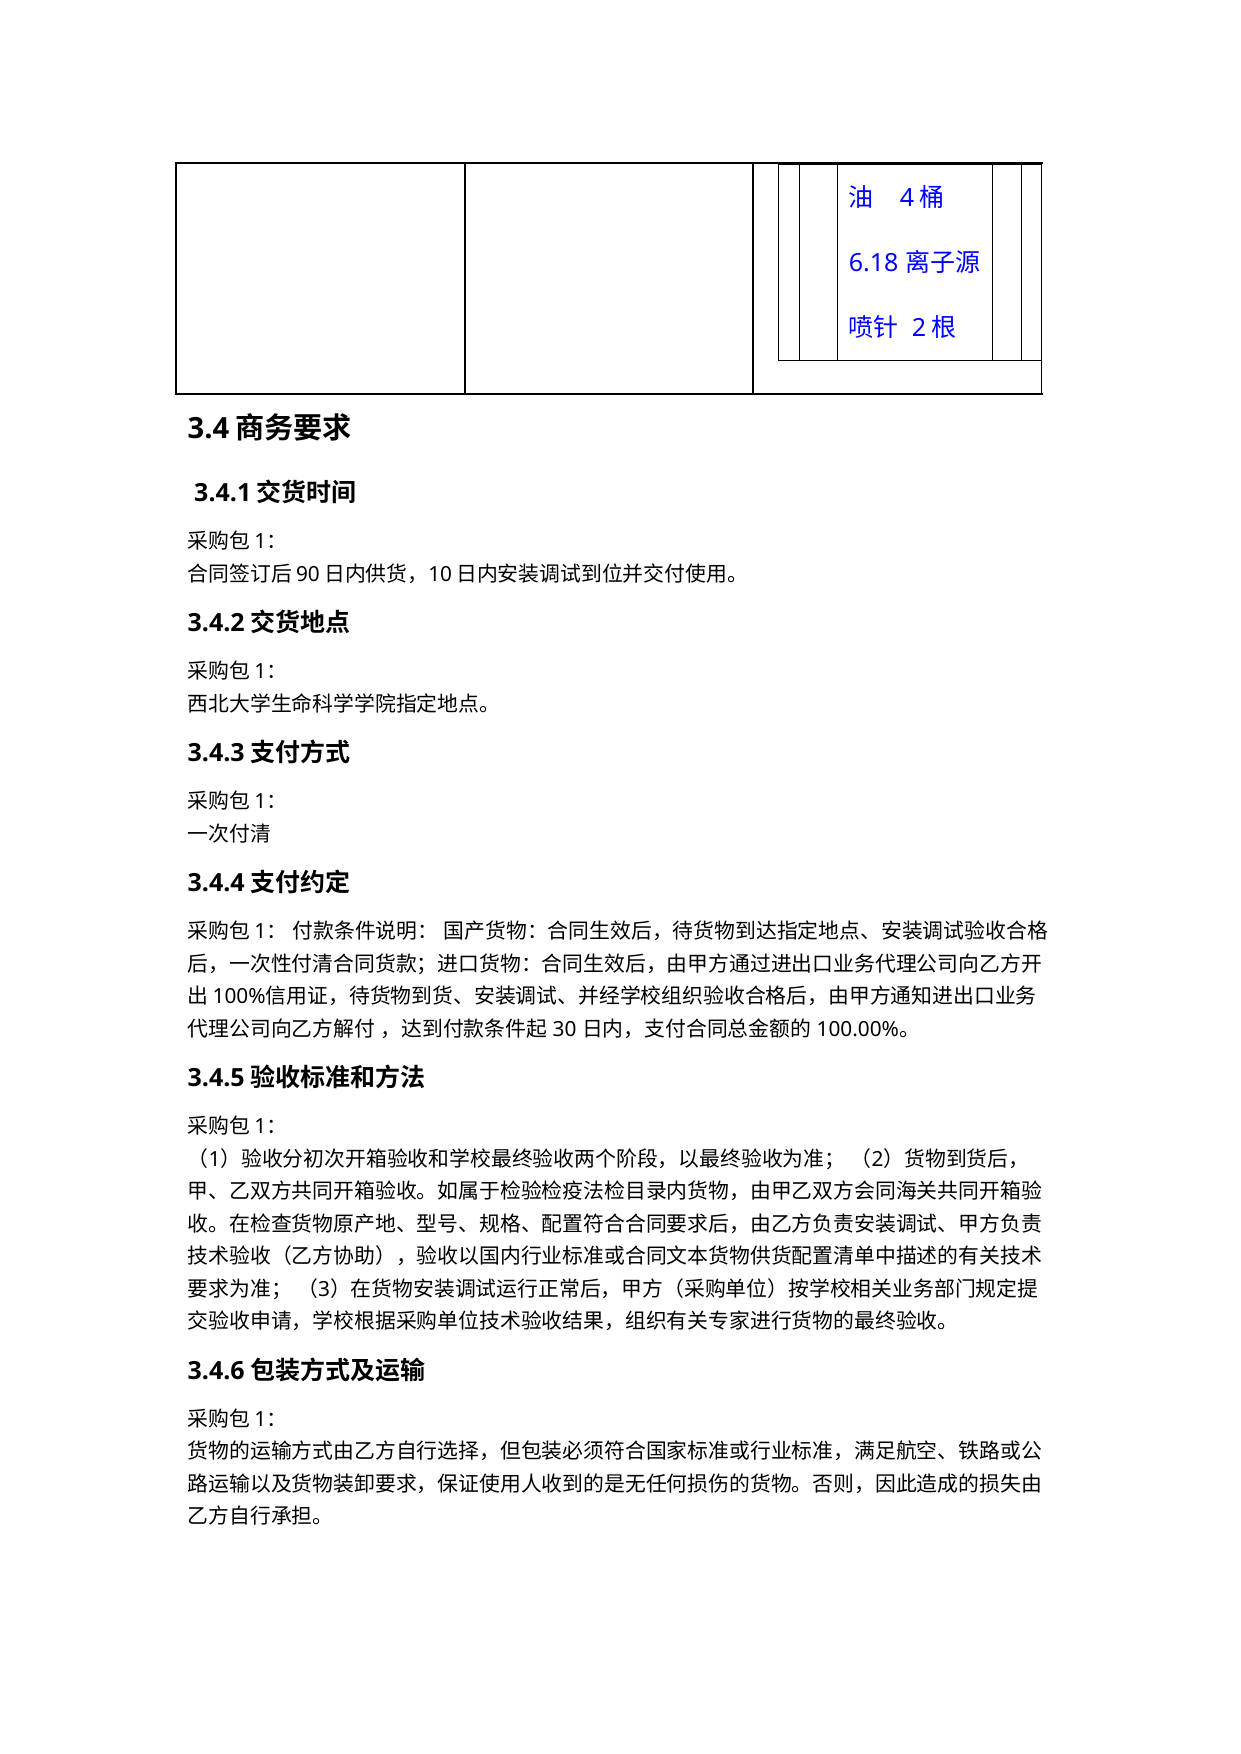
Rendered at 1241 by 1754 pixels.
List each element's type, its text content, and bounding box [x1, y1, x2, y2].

text 3.4.5验收标准和方法 [187, 1045, 1053, 1110]
text 采购包1： [187, 1110, 1053, 1142]
text 采购包1： [187, 655, 1053, 687]
text 采购包1： [187, 1402, 1053, 1435]
text 一次付清 [187, 817, 1053, 850]
text 3.4.4支付约定 [187, 850, 1053, 915]
table_cell [754, 164, 1041, 393]
table_cell [466, 164, 752, 393]
text 3.4商务要求 [187, 395, 1053, 460]
table_cell 1 [177, 164, 464, 393]
text 采购包1： 付款条件说明： 国产货物：合同生效后，待货物到达指定地点、安装调试验收合格后，一次性付清合同货款；进口货物：合同生效后，由甲方通过进出口业务代理公司向乙方开出100%信用证，待货物到货、安装调试、并经学校组织验收合格后，由甲方通知进出口业务代理公司向乙方解付 ，达到付款条件起 30 日内，支付合同总金额的 100.00%。 [187, 915, 1053, 1045]
text （1）验收分初次开箱验收和学校最终验收两个阶段，以最终验收为准； （2）货物到货后，甲、乙双方共同开箱验收。如属于检验检疫法检目录内货物，由甲乙双方会同海关共同开箱验收。在检查货物原产地、型号、规格、配置符合合同要求后，由乙方负责安装调试、甲方负责技术验收（乙方协助），验收以国内行业标准或合同文本货物供货配置清单中描述的有关技术要求为准； （3）在货物安装调试运行正常后，甲方（采购单位）按学校相关业务部门规定提交验收申请，学校根据采购单位技术验收结果，组织有关专家进行货物的最终验收。 [187, 1142, 1053, 1337]
text 3.4.6包装方式及运输 [187, 1337, 1053, 1402]
text 西北大学生命科学学院指定地点。 [187, 687, 1053, 720]
text 采购包1： [187, 525, 1053, 557]
text 采购包1： [187, 785, 1053, 817]
text 3.4.3支付方式 [187, 720, 1053, 785]
text 3.4.2交货地点 [187, 590, 1053, 655]
text 合同签订后90日内供货，10日内安装调试到位并交付使用。 [187, 557, 1053, 590]
text 货物的运输方式由乙方自行选择，但包装必须符合国家标准或行业标准，满足航空、铁路或公路运输以及货物装卸要求，保证使用人收到的是无任何损伤的货物。否则，因此造成的损失由乙方自行承担。 [187, 1435, 1053, 1532]
text 3.4.1交货时间 [187, 460, 1053, 525]
